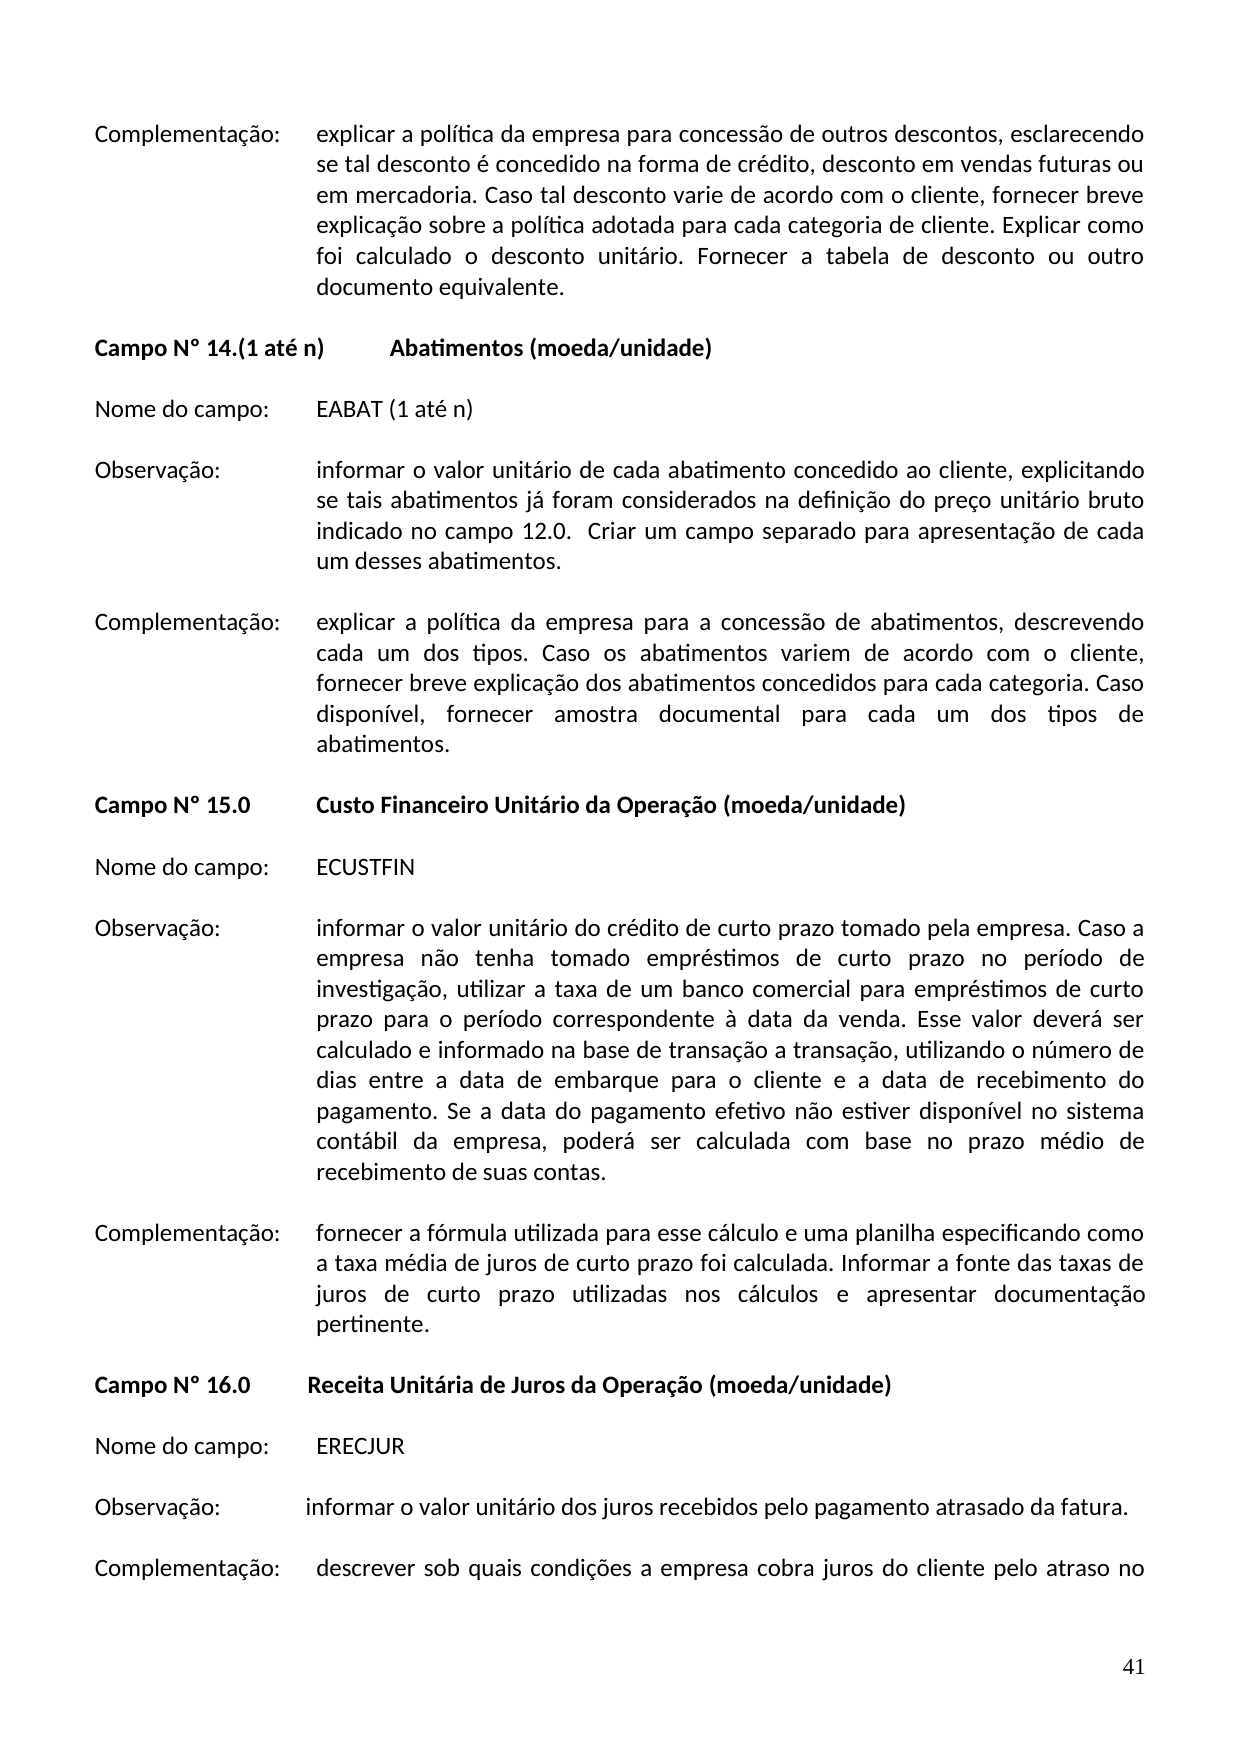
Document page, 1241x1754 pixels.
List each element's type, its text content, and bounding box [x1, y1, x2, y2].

text Campo Nº 14.(1 até n) Abatimentos (moeda/unidade) [94, 332, 1146, 362]
text Complementação: explicar a política da empresa para concessão de outros descontos, esclarecendo se tal desconto é concedido na forma de crédito, desconto em vendas futuras ou em mercadoria. Caso tal desconto varie de acordo com o cliente, fornecer breve explicação sobre a política adotada para cada categoria de cliente. Explicar como foi calculado o desconto unitário. Fornecer a tabela de desconto ou outro documento equivalente. [94, 118, 1146, 301]
text Nome do campo: ERECJUR [94, 1431, 1146, 1461]
text Complementação: explicar a política da empresa para a concessão de abatimentos, descrevendo cada um dos tipos. Caso os abatimentos variem de acordo com o cliente, fornecer breve explicação dos abatimentos concedidos para cada categoria. Caso disponível, fornecer amostra documental para cada um dos tipos de abatimentos. [94, 606, 1146, 759]
text Campo Nº 15.0 Custo Financeiro Unitário da Operação (moeda/unidade) [94, 789, 1146, 820]
text Observação: informar o valor unitário de cada abatimento concedido ao cliente, explicitando se tais abatimentos já foram considerados na definição do preço unitário bruto indicado no campo 12.0. Criar um campo separado para apresentação de cada um desses abatimentos. [94, 454, 1146, 576]
text Observação: informar o valor unitário do crédito de curto prazo tomado pela empresa. Caso a empresa não tenha tomado empréstimos de curto prazo no período de investigação, utilizar a taxa de um banco comercial para empréstimos de curto prazo para o período correspondente à data da venda. Esse valor deverá ser calculado e informado na base de transação a transação, utilizando o número de dias entre a data de embarque para o cliente e a data de recebimento do pagamento. Se a data do pagamento efetivo não estiver disponível no sistema contábil da empresa, poderá ser calculada com base no prazo médio de recebimento de suas contas. [94, 912, 1146, 1186]
text Nome do campo: ECUSTFIN [94, 851, 1146, 881]
text Nome do campo: EABAT (1 até n) [94, 393, 1146, 423]
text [94, 1553, 1146, 1583]
text Complementação: fornecer a fórmula utilizada para esse cálculo e uma planilha especificando como a taxa média de juros de curto prazo foi calculada. Informar a fonte das taxas de juros de curto prazo utilizadas nos cálculos e apresentar documentação pertinente. [94, 1217, 1146, 1339]
text Observação: informar o valor unitário dos juros recebidos pelo pagamento atrasado da fatura. [94, 1492, 1146, 1522]
text Campo Nº 16.0 Receita Unitária de Juros da Operação (moeda/unidade) [94, 1369, 1146, 1400]
